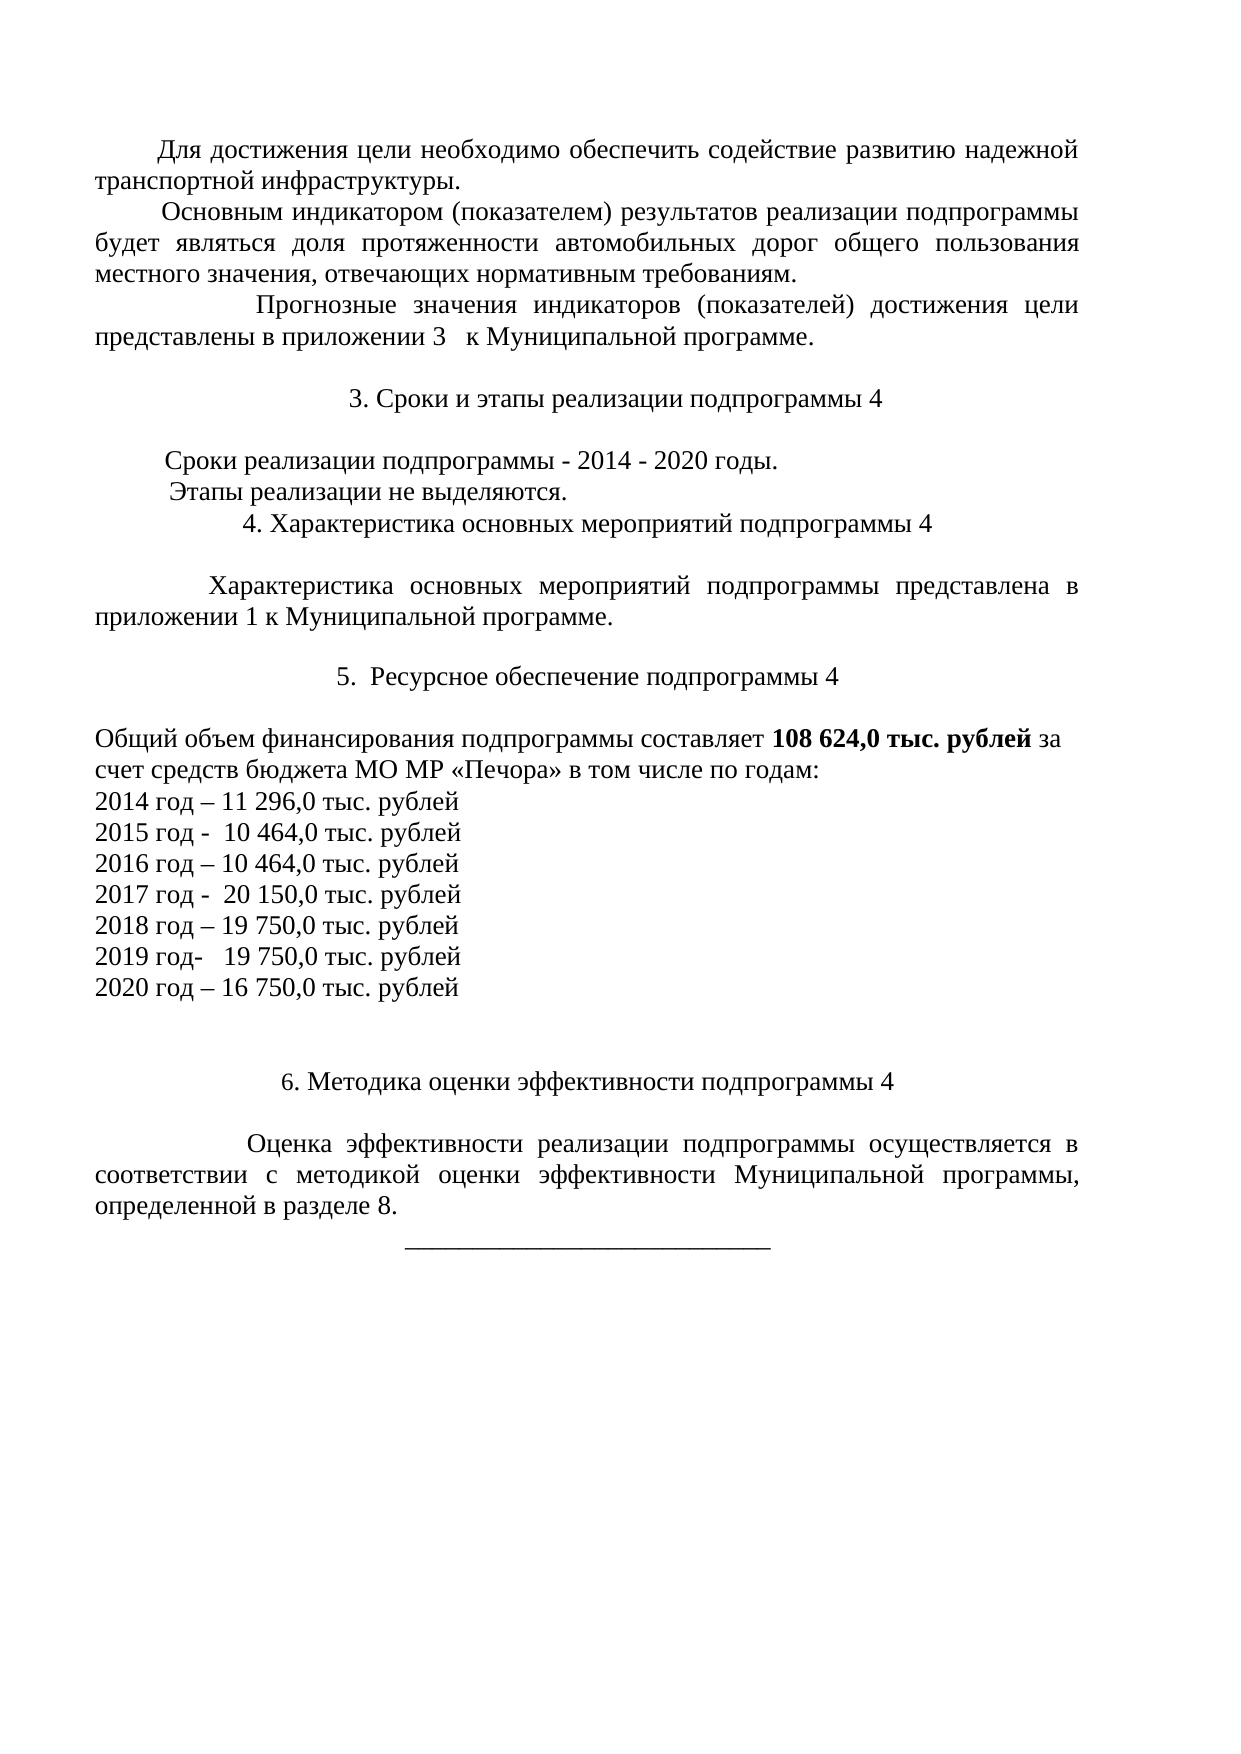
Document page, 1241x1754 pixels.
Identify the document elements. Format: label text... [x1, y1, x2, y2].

text 2014 год – 11 296,0 тыс. рублей [94, 784, 1081, 816]
text 2020 год – 16 750,0 тыс. рублей [94, 971, 1081, 1003]
text 2018 год – 19 750,0 тыс. рублей [94, 909, 1081, 940]
text Сроки реализации подпрограммы - 2014 - 2020 годы. [94, 444, 1081, 476]
text Этапы реализации не выделяются. [94, 476, 1081, 507]
text 2017 год - 20 150,0 тыс. рублей [94, 878, 1081, 909]
text 2016 год – 10 464,0 тыс. рублей [94, 847, 1081, 878]
text 3. Сроки и этапы реализации подпрограммы 4 [94, 382, 1081, 413]
text Оценка эффективности реализации подпрограммы осуществляется в соответствии с методикой оценки эффективности Муниципальной программы, определенной в разделе 8. [94, 1127, 1081, 1221]
text 5. Ресурсное обеспечение подпрограммы 4 [94, 660, 1081, 691]
text 2015 год - 10 464,0 тыс. рублей [94, 816, 1081, 847]
text 2019 год- 19 750,0 тыс. рублей [94, 940, 1081, 971]
text Общий объем финансирования подпрограммы составляет 108 624,0 тыс. рублей за счет средств бюджета МО МР «Печора» в том числе по годам: [94, 722, 1081, 784]
text 4. Характеристика основных мероприятий подпрограммы 4 [94, 507, 1081, 538]
text Прогнозные значения индикаторов (показателей) достижения цели представлены в приложении 3 к Муниципальной программе. [94, 289, 1081, 351]
text Для достижения цели необходимо обеспечить содействие развитию надежной транспортной инфраструктуры. [94, 133, 1081, 195]
text Основным индикатором (показателем) результатов реализации подпрограммы будет являться доля протяженности автомобильных дорог общего пользования местного значения, отвечающих нормативным требованиям. [94, 195, 1081, 289]
text ___________________________ [94, 1221, 1081, 1252]
text Характеристика основных мероприятий подпрограммы представлена в приложении 1 к Муниципальной программе. [94, 569, 1081, 631]
text 6. Методика оценки эффективности подпрограммы 4 [94, 1065, 1081, 1096]
